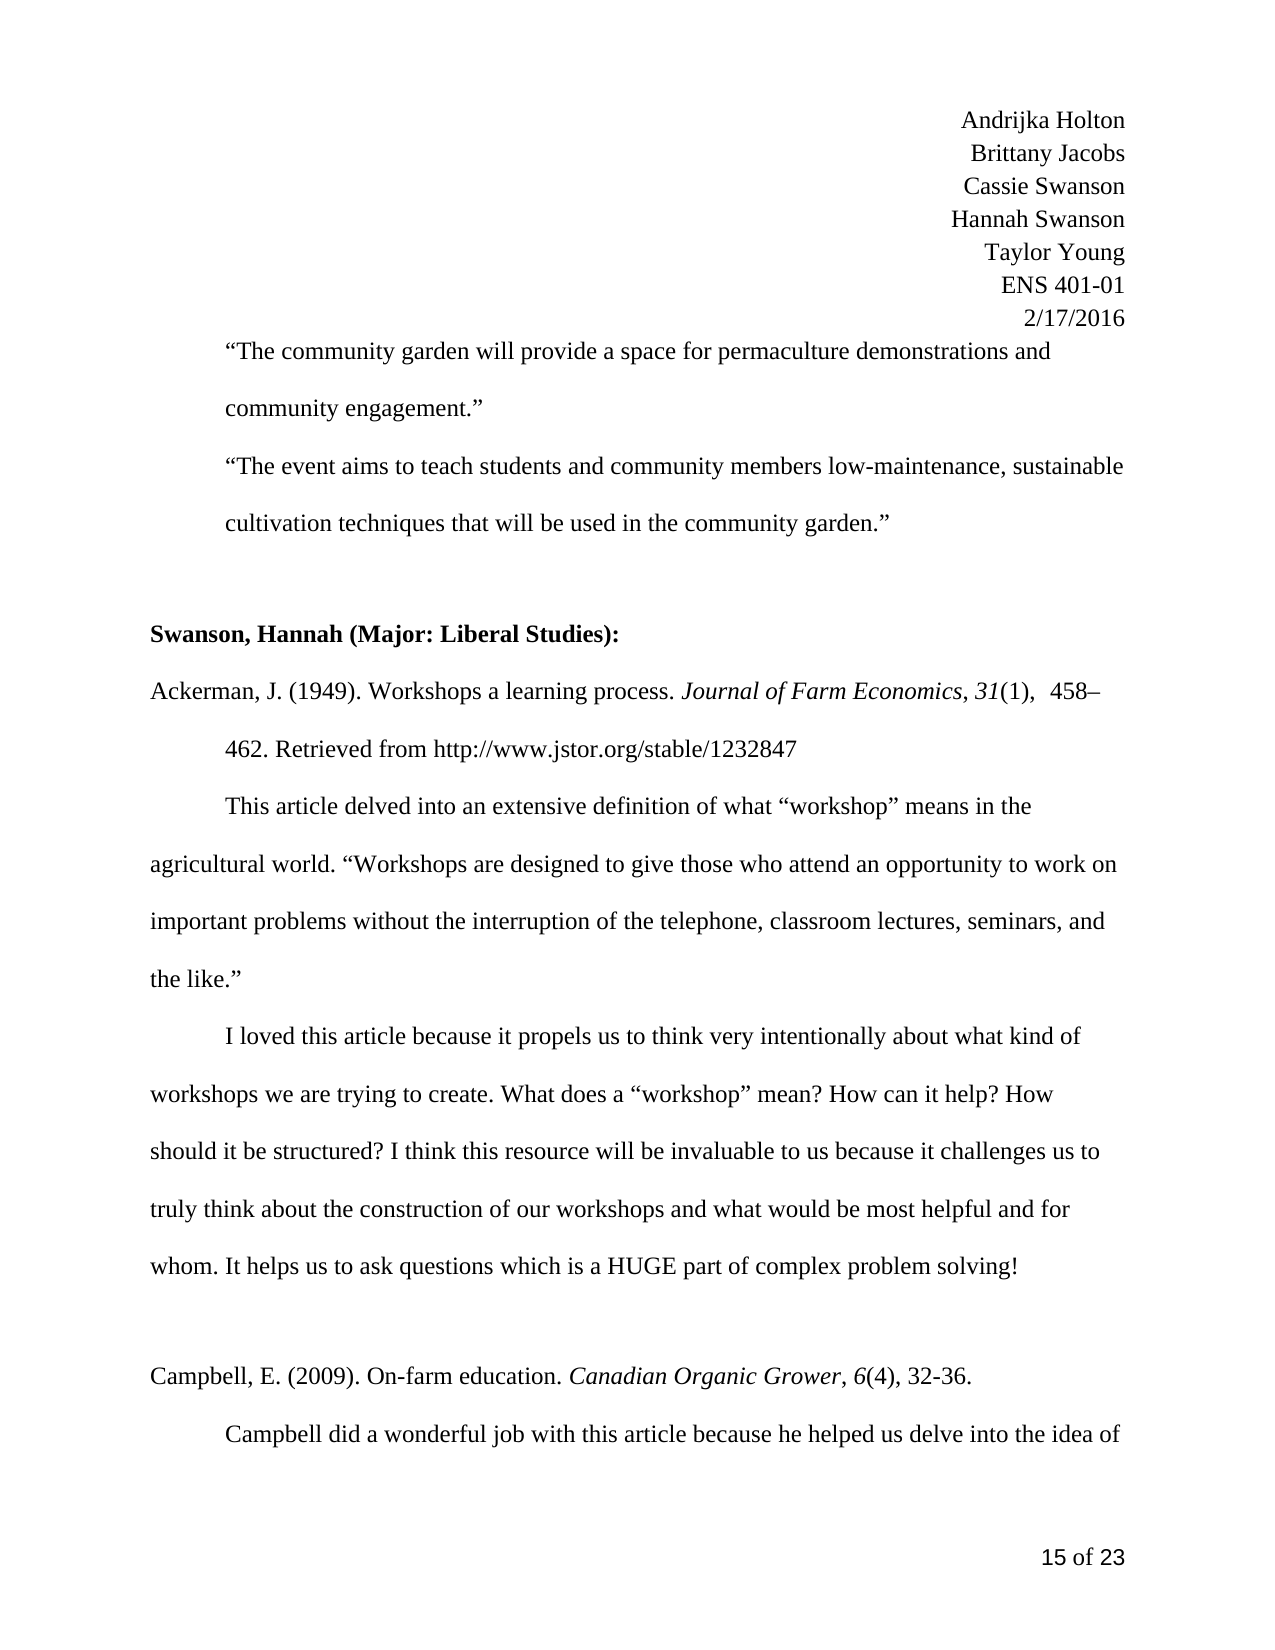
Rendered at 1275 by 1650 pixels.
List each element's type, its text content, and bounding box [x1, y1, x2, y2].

text Swanson, Hannah (Major: Liberal Studies): [150, 619, 1125, 647]
text “The event aims to teach students and community members low-maintenance, sustainable cultivation techniques that will be used in the community garden.” [225, 451, 1125, 537]
text Campbell, E. (2009). On-farm education. Canadian Organic Grower, 6(4), 32-36. [150, 1361, 1125, 1390]
text Ackerman, J. (1949). Workshops a learning process. Journal of Farm Economics, 31(1), 458–462. Retrieved from http://www.jstor.org/stable/1232847 [150, 676, 1125, 762]
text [150, 1419, 1125, 1448]
text I loved this article because it propels us to think very intentionally about what kind of workshops we are trying to create. What does a “workshop” mean? How can it help? How should it be structured? I think this resource will be invaluable to us because it challenges us to truly think about the construction of our workshops and what would be most helpful and for whom. It helps us to ask questions which is a HUGE part of complex problem solving! [150, 1021, 1125, 1280]
text This article delved into an extensive definition of what “workshop” means in the agricultural world. “Workshops are designed to give those who attend an opportunity to work on important problems without the interruption of the telephone, classroom lectures, seminars, and the like.” [150, 791, 1125, 992]
text “The community garden will provide a space for permaculture demonstrations and community engagement.” [225, 336, 1125, 422]
